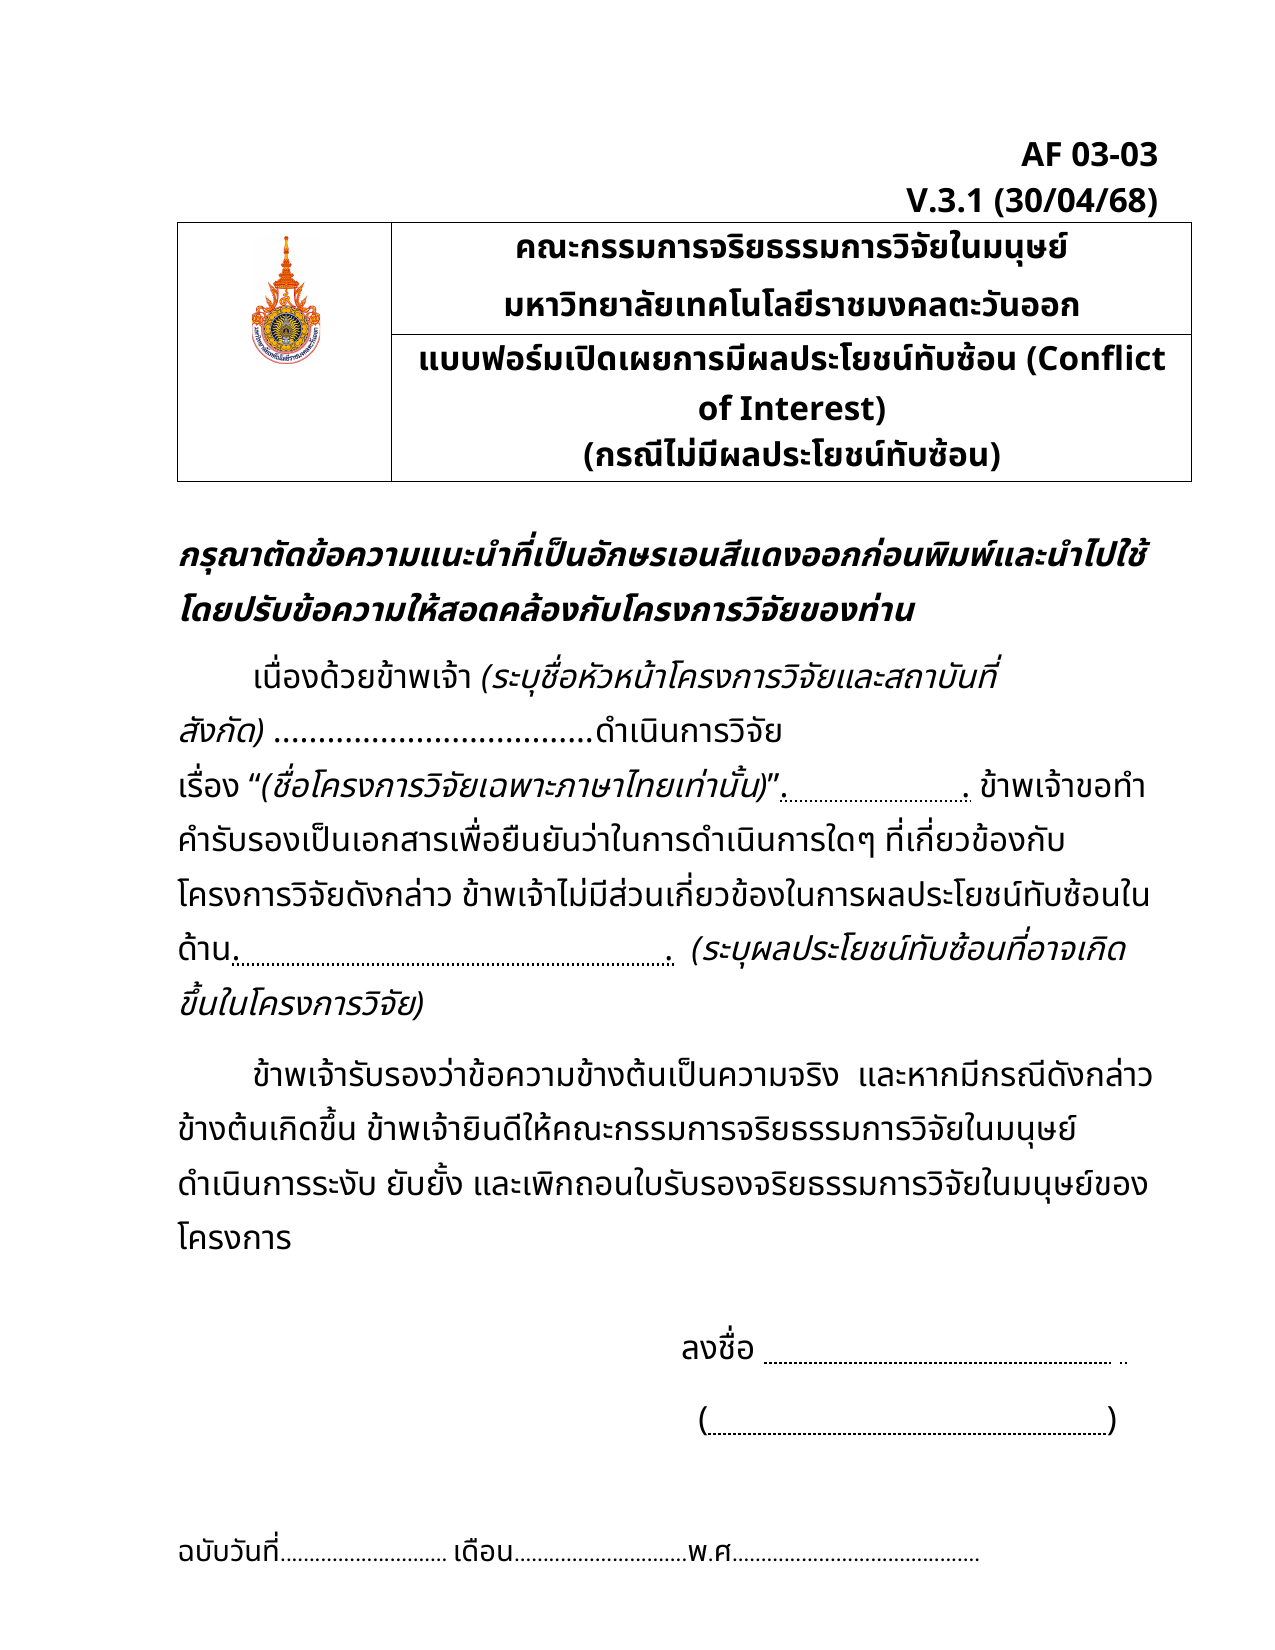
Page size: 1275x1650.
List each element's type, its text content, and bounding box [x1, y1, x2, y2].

text ( ) [177, 1395, 1158, 1440]
table_header [178, 223, 391, 481]
table_cell แบบฟอร์มเปิดเผยการมีผลประโยชน์ทับซ้อน (Conflict of Interest) (กรณีไม่มีผลประโยชน์ทับซ้อน) [392, 335, 1191, 481]
text กรุณาตัดข้อความแนะนำที่เป็นอักษรเอนสีแดงออกก่อนพิมพ์และนำไปใช้ โดยปรับข้อความให้สอดคล้องกับโครงการวิจัยของท่าน [177, 531, 1158, 636]
table_header คณะกรรมการจริยธรรมการวิจัยในมนุษย์ มหาวิทยาลัยเทคโนโลยีราชมงคลตะวันออก [392, 223, 1191, 333]
text AF 03-03 [177, 131, 1158, 177]
text ข้าพเจ้ารับรองว่าข้อความข้างต้นเป็นความจริง และหากมีกรณีดังกล่าวข้างต้นเกิดขึ้น ข้าพเจ้ายินดีให้คณะกรรมการจริยธรรมการวิจัยในมนุษย์ดำเนินการระงับ ยับยั้ง และเพิกถอนใบรับรองจริยธรรมการวิจัยในมนุษย์ของโครงการ [177, 1051, 1158, 1264]
text เนื่องด้วยข้าพเจ้า (ระบุชื่อหัวหน้าโครงการวิจัยและสถาบันที่สังกัด) ....................................ดำเนินการวิจัย เรื่อง “(ชื่อโครงการวิจัยเฉพาะภาษาไทยเท่านั้น)”. . ข้าพเจ้าขอทำคำรับรองเป็นเอกสารเพื่อยืนยันว่าในการดำเนินการใดๆ ที่เกี่ยวข้องกับโครงการวิจัยดังกล่าว ข้าพเจ้าไม่มีส่วนเกี่ยวข้องในการผลประโยชน์ทับซ้อนในด้าน. . (ระบุผลประโยชน์ทับซ้อนที่อาจเกิดขึ้นในโครงการวิจัย) [177, 652, 1158, 1030]
text V.3.1 (30/04/68) [177, 177, 1158, 222]
text ลงชื่อ. . [177, 1323, 1158, 1374]
